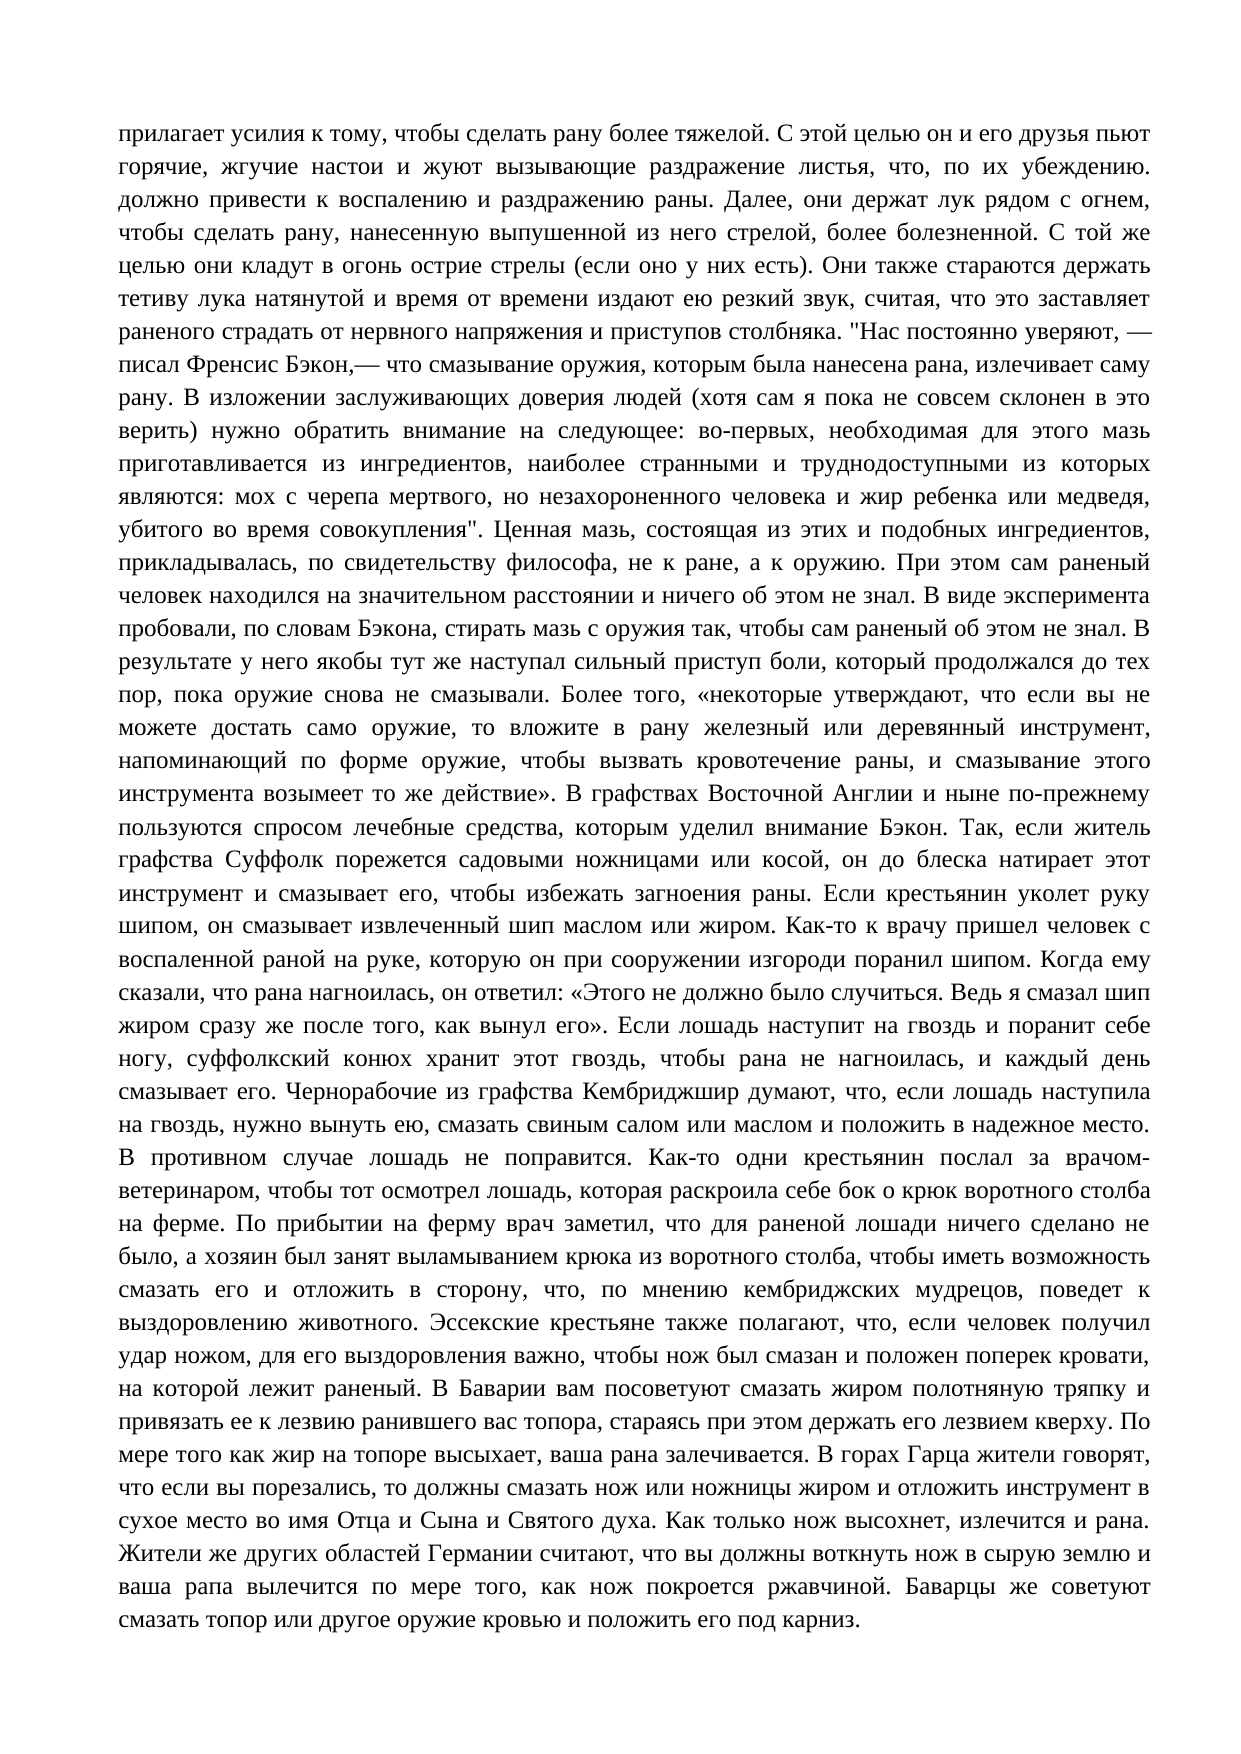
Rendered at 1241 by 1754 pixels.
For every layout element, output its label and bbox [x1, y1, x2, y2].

text [118, 118, 1152, 1633]
